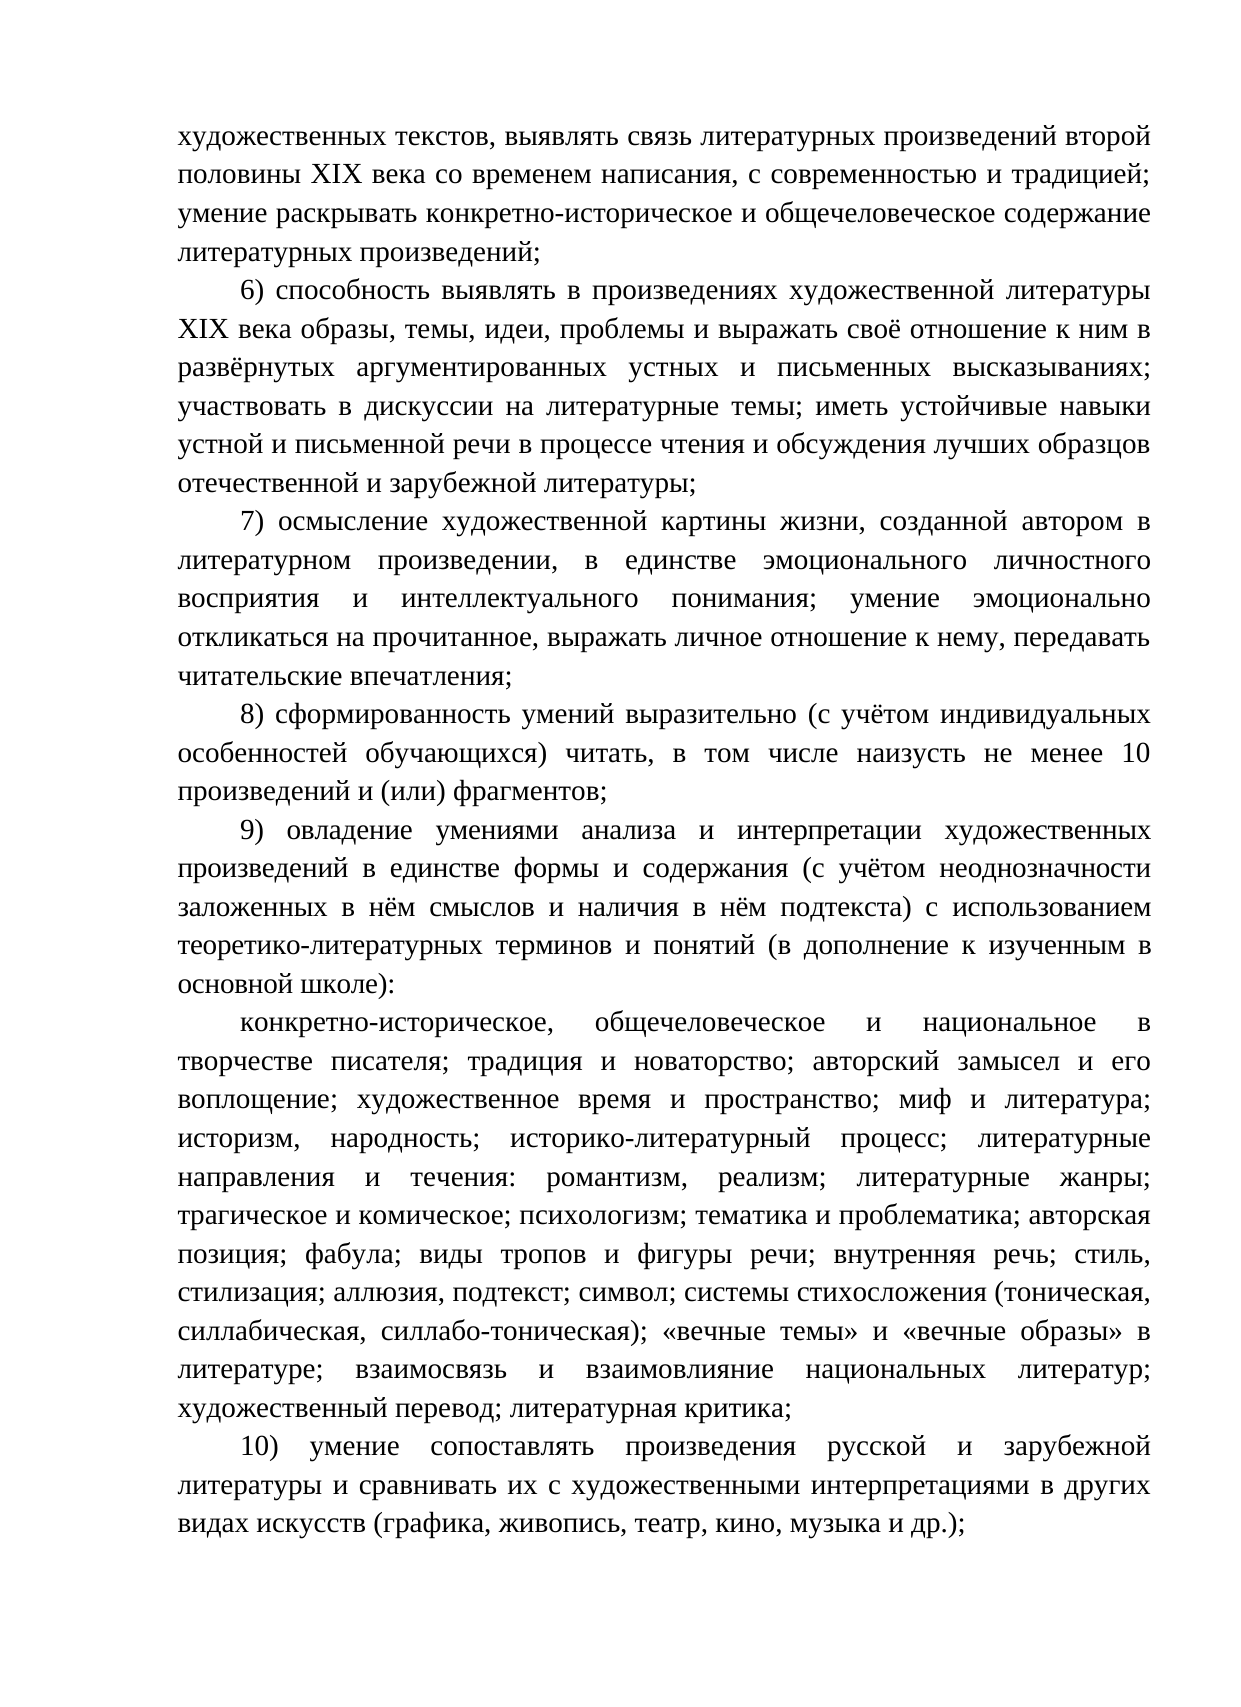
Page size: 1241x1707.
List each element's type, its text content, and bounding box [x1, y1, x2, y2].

text 6) способность выявлять в произведениях художественной литературы XIX века образы, темы, идеи, проблемы и выражать своё отношение к ним в развёрнутых аргументированных устных и письменных высказываниях; участвовать в дискуссии на литературные темы; иметь устойчивые навыки устной и письменной речи в процессе чтения и обсуждения лучших образцов отечественной и зарубежной литературы; [177, 272, 1152, 498]
text 9) овладение умениями анализа и интерпретации художественных произведений в единстве формы и содержания (с учётом неоднозначности заложенных в нём смыслов и наличия в нём подтекста) с использованием теоретико-литературных терминов и понятий (в дополнение к изученным в основной школе): [177, 812, 1152, 999]
text 8) сформированность умений выразительно (с учётом индивидуальных особенностей обучающихся) читать, в том числе наизусть не менее 10 произведений и (или) фрагментов; [177, 696, 1152, 807]
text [177, 118, 1152, 267]
text 10) умение сопоставлять произведения русской и зарубежной литературы и сравнивать их с художественными интерпретациями в других видах искусств (графика, живопись, театр, кино, музыка и др.); [177, 1428, 1152, 1539]
text конкретно-историческое, общечеловеческое и национальное в творчестве писателя; традиция и новаторство; авторский замысел и его воплощение; художественное время и пространство; миф и литература; историзм, народность; историко-литературный процесс; литературные направления и течения: романтизм, реализм; литературные жанры; трагическое и комическое; психологизм; тематика и проблематика; авторская позиция; фабула; виды тропов и фигуры речи; внутренняя речь; стиль, стилизация; аллюзия, подтекст; символ; системы стихосложения (тоническая, силлабическая, силлабо-тоническая); «вечные темы» и «вечные образы» в литературе; взаимосвязь и взаимовлияние национальных литератур; художественный перевод; литературная критика; [177, 1004, 1152, 1423]
text 7) осмысление художественной картины жизни, созданной автором в литературном произведении, в единстве эмоционального личностного восприятия и интеллектуального понимания; умение эмоционально откликаться на прочитанное, выражать личное отношение к нему, передавать читательские впечатления; [177, 503, 1152, 691]
